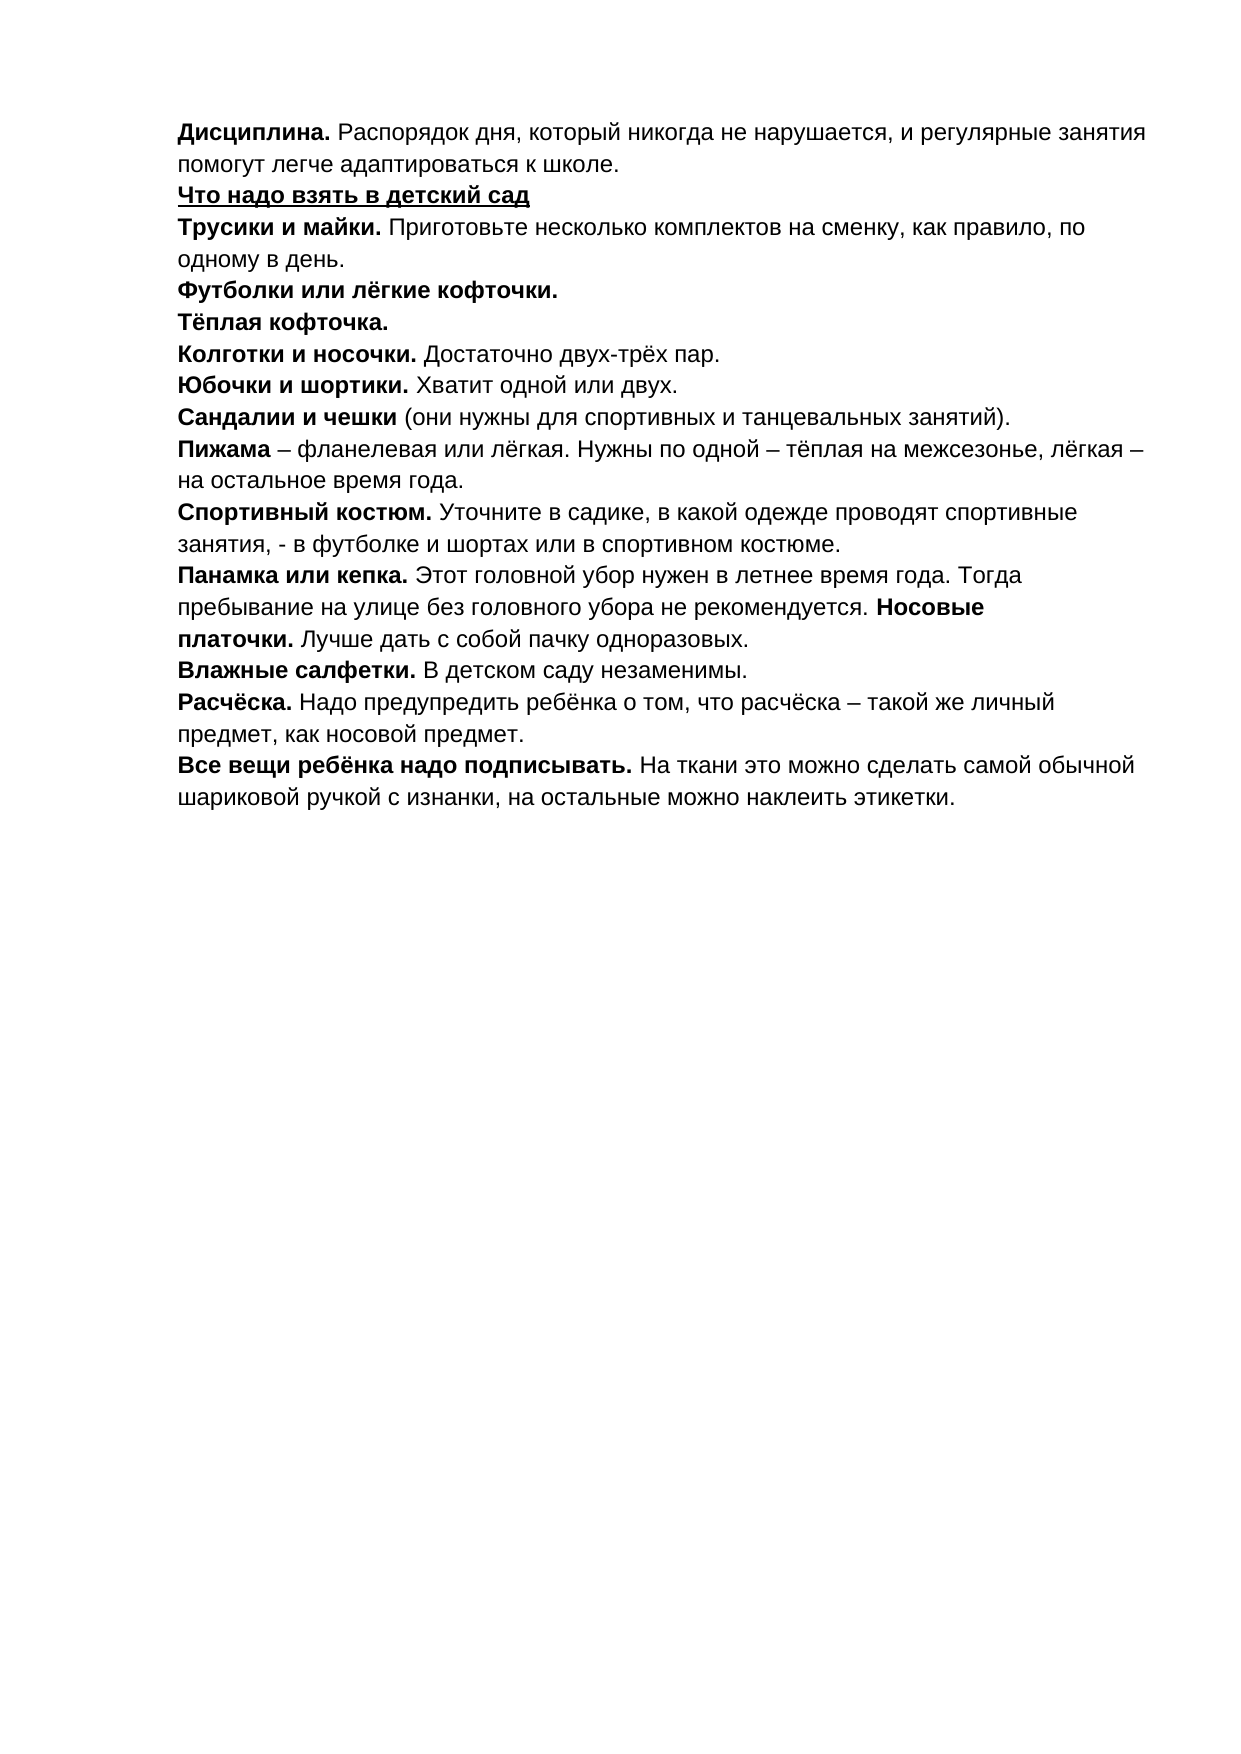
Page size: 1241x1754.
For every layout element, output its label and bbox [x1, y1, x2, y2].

text [177, 118, 1152, 811]
